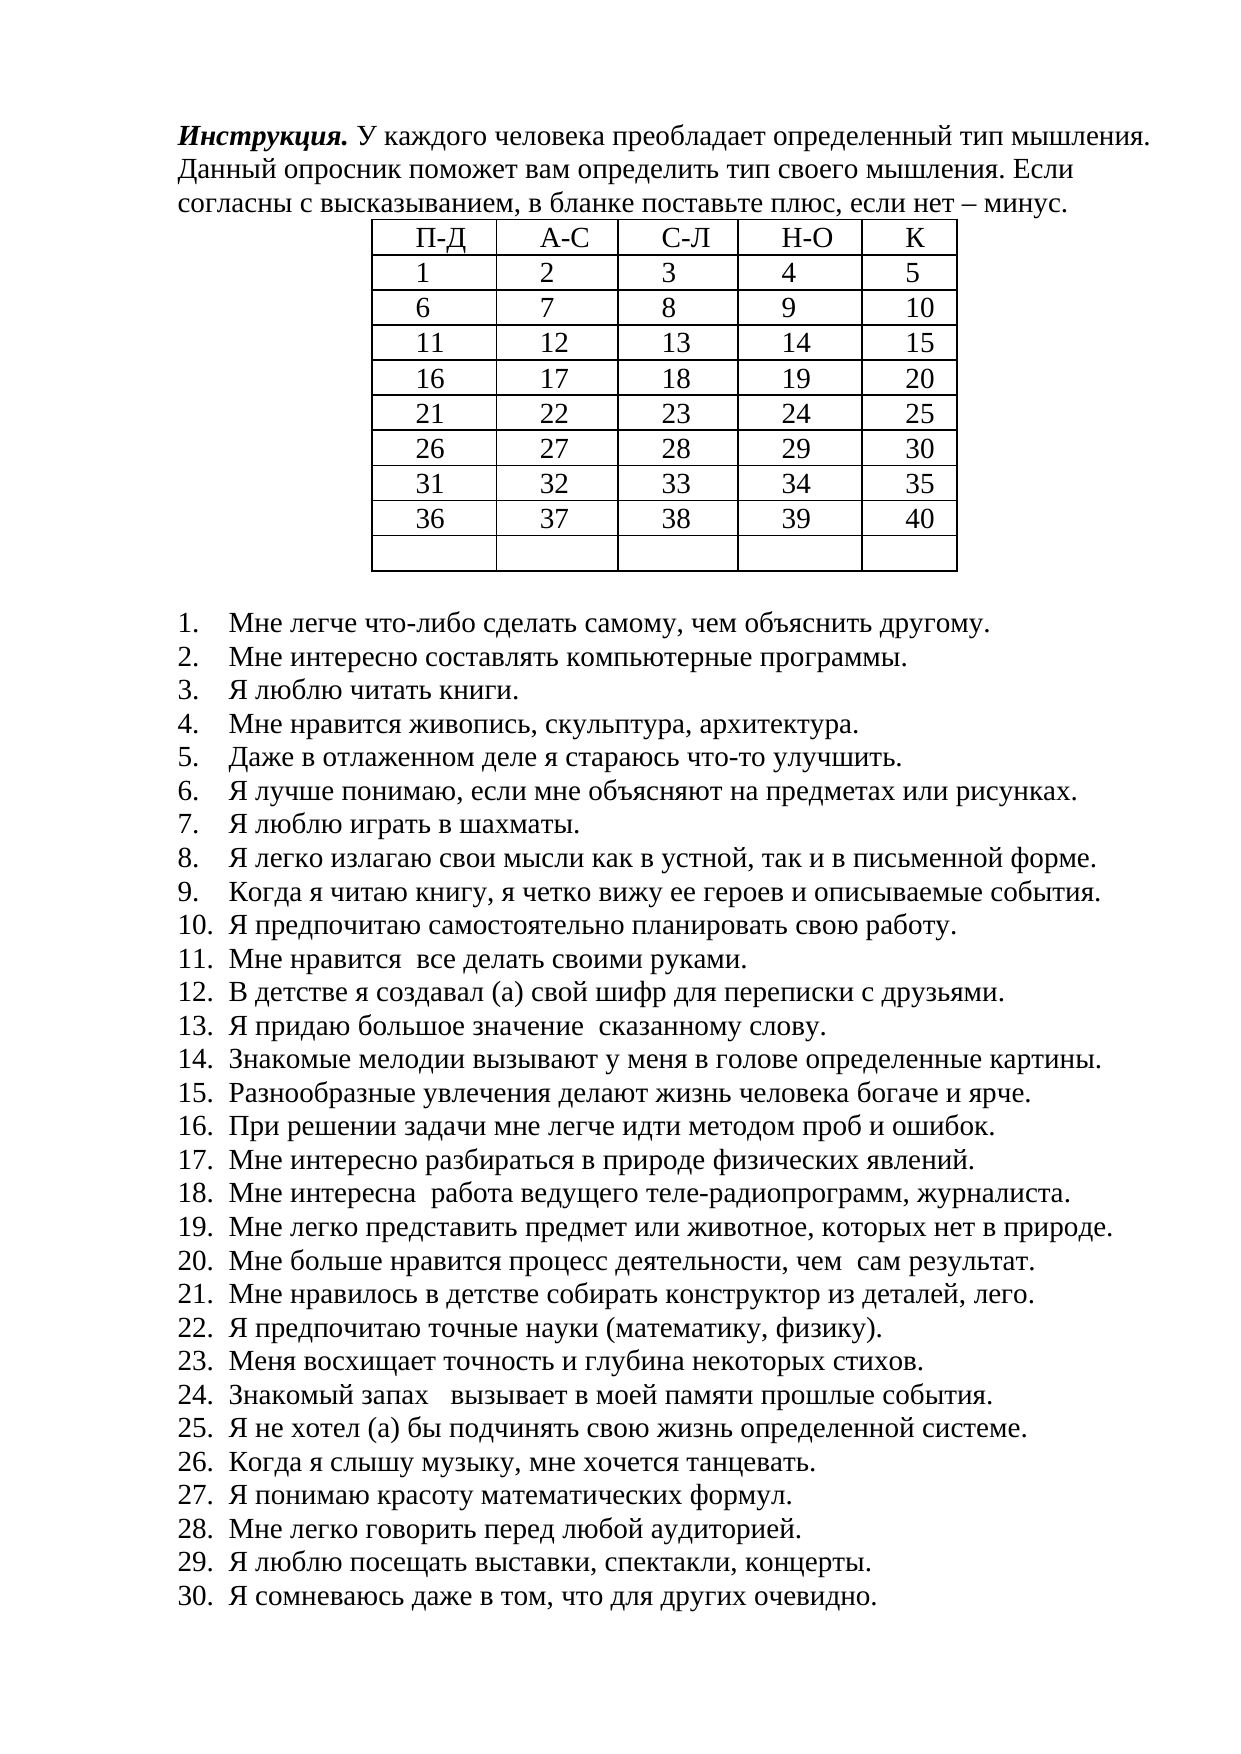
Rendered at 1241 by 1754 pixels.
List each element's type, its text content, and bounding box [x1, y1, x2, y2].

table_cell 5 [863, 256, 956, 289]
table_cell 35 [863, 466, 956, 499]
text 18. Мне интересна работа ведущего теле-радиопрограмм, журналиста. [177, 1176, 1152, 1209]
table_cell [497, 536, 617, 570]
text 4. Мне нравится живопись, скульптура, архитектура. [177, 706, 1152, 739]
text 10. Я предпочитаю самостоятельно планировать свою работу. [177, 907, 1152, 941]
table_cell 23 [619, 396, 737, 429]
table_cell [373, 536, 496, 570]
table_cell 32 [497, 466, 617, 499]
table_cell 2 [497, 256, 617, 289]
text 22. Я предпочитаю точные науки (математику, физику). [177, 1310, 1152, 1343]
table_cell 36 [373, 501, 496, 535]
table_cell 30 [863, 431, 956, 464]
table_header С-Л [619, 220, 737, 254]
table_cell 15 [863, 326, 956, 359]
table_cell 25 [863, 396, 956, 429]
table_cell 11 [373, 326, 496, 359]
table_cell 9 [739, 291, 861, 324]
text 19. Мне легко представить предмет или животное, которых нет в природе. [177, 1209, 1152, 1243]
text 30. Я сомневаюсь даже в том, что для других очевидно. [177, 1578, 1152, 1612]
table_cell 10 [863, 291, 956, 324]
text 1. Мне легче что-либо сделать самому, чем объяснить другому. [177, 605, 1152, 639]
text 23. Меня восхищает точность и глубина некоторых стихов. [177, 1343, 1152, 1377]
table_cell [863, 536, 956, 570]
text 17. Мне интересно разбираться в природе физических явлений. [177, 1142, 1152, 1176]
table_cell 28 [619, 431, 737, 464]
text 12. В детстве я создавал (а) свой шифр для переписки с друзьями. [177, 974, 1152, 1008]
table_cell 34 [739, 466, 861, 499]
text 3. Я люблю читать книги. [177, 672, 1152, 706]
table_cell 3 [619, 256, 737, 289]
table_cell 24 [739, 396, 861, 429]
table_header К [863, 220, 956, 254]
table_cell [739, 536, 861, 570]
text 20. Мне больше нравится процесс деятельности, чем сам результат. [177, 1243, 1152, 1276]
text 8. Я легко излагаю свои мысли как в устной, так и в письменной форме. [177, 840, 1152, 874]
table_header Н-О [739, 220, 861, 254]
text 13. Я придаю большое значение сказанному слову. [177, 1008, 1152, 1041]
text 6. Я лучше понимаю, если мне объясняют на предметах или рисунках. [177, 773, 1152, 807]
table_cell 27 [497, 431, 617, 464]
text 11. Мне нравится все делать своими руками. [177, 941, 1152, 974]
table_cell 4 [739, 256, 861, 289]
table_cell 37 [497, 501, 617, 535]
text 21. Мне нравилось в детстве собирать конструктор из деталей, лего. [177, 1276, 1152, 1310]
table_cell 22 [497, 396, 617, 429]
table_cell 19 [739, 361, 861, 394]
text 14. Знакомые мелодии вызывают у меня в голове определенные картины. [177, 1041, 1152, 1075]
table_cell 12 [497, 326, 617, 359]
table_cell 18 [619, 361, 737, 394]
text 7. Я люблю играть в шахматы. [177, 807, 1152, 840]
text 16. При решении задачи мне легче идти методом проб и ошибок. [177, 1108, 1152, 1142]
table_cell 1 [373, 256, 496, 289]
text 27. Я понимаю красоту математических формул. [177, 1477, 1152, 1511]
table_header П-Д [373, 220, 496, 254]
text 9. Когда я читаю книгу, я четко вижу ее героев и описываемые события. [177, 874, 1152, 907]
text 5. Даже в отлаженном деле я стараюсь что-то улучшить. [177, 739, 1152, 773]
table_cell 39 [739, 501, 861, 535]
table_cell 7 [497, 291, 617, 324]
table_cell 17 [497, 361, 617, 394]
table_cell 20 [863, 361, 956, 394]
table_cell 14 [739, 326, 861, 359]
text 28. Мне легко говорить перед любой аудиторией. [177, 1511, 1152, 1544]
table_header А-С [497, 220, 617, 254]
text 2. Мне интересно составлять компьютерные программы. [177, 639, 1152, 672]
text 25. Я не хотел (а) бы подчинять свою жизнь определенной системе. [177, 1410, 1152, 1444]
table_cell 40 [863, 501, 956, 535]
table_cell 8 [619, 291, 737, 324]
text 24. Знакомый запах вызывает в моей памяти прошлые события. [177, 1377, 1152, 1410]
table_cell 29 [739, 431, 861, 464]
table_cell 6 [373, 291, 496, 324]
table_cell 26 [373, 431, 496, 464]
text 15. Разнообразные увлечения делают жизнь человека богаче и ярче. [177, 1075, 1152, 1108]
table_cell 38 [619, 501, 737, 535]
table_cell 33 [619, 466, 737, 499]
text 26. Когда я слышу музыку, мне хочется танцевать. [177, 1444, 1152, 1477]
table_cell 21 [373, 396, 496, 429]
table_cell 16 [373, 361, 496, 394]
text Инструкция. У каждого человека преобладает определенный тип мышления. Данный опросник поможет вам определить тип своего мышления. Если согласны с высказыванием, в бланке поставьте плюс, если нет – минус. [177, 118, 1152, 219]
text 29. Я люблю посещать выставки, спектакли, концерты. [177, 1544, 1152, 1578]
table_cell 13 [619, 326, 737, 359]
table_cell [619, 536, 737, 570]
table_cell 31 [373, 466, 496, 499]
